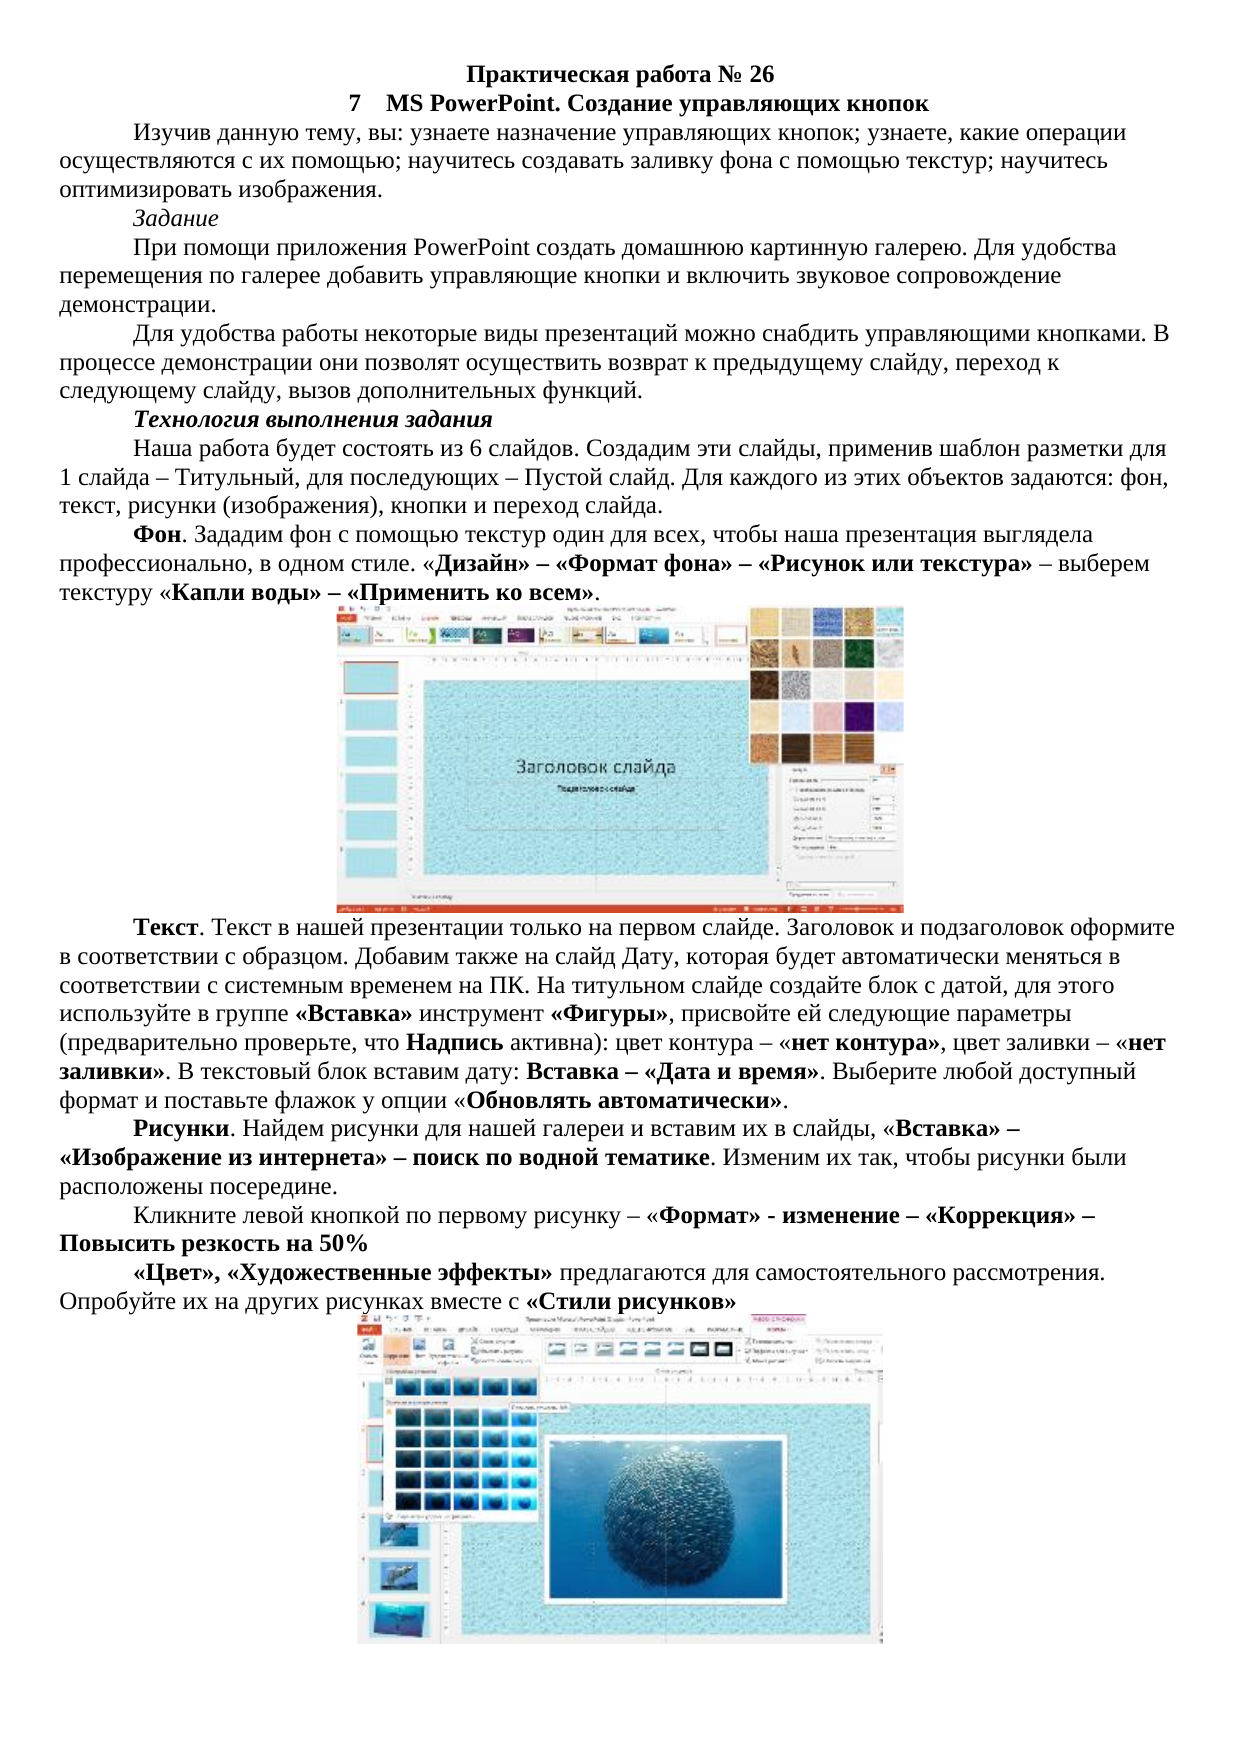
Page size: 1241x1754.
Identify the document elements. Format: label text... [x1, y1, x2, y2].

text При помощи приложения PowerPoint создать домашнюю картинную галерею. Для удобства перемещения по галерее добавить управляющие кнопки и включить звуковое сопровождение демонстрации. [59, 232, 1181, 318]
text Для удобства работы некоторые виды презентаций можно снабдить управляющими кнопками. В процессе демонстрации они позволят осуществить возврат к предыдущему слайду, переход к следующему слайду, вызов дополнительных функций. [59, 318, 1181, 404]
picture [357, 1314, 883, 1644]
text Задание [59, 203, 1181, 232]
text Фон. Зададим фон с помощью текстур один для всех, чтобы наша презентация выглядела профессионально, в одном стиле. «Дизайн» – «Формат фона» – «Рисунок или текстура» – выберем текстуру «Капли воды» – «Применить ко всем». [59, 519, 1181, 605]
subtitle MS PowerPoint. Создание управляющих кнопок [97, 88, 1181, 117]
text Рисунки. Найдем рисунки для нашей галереи и вставим их в слайды, «Вставка» – «Изображение из интернета» – поиск по водной тематике. Изменим их так, чтобы рисунки были расположены посередине. [59, 1113, 1181, 1200]
subtitle Практическая работа № 26 [59, 59, 1181, 88]
text Наша работа будет состоять из 6 слайдов. Создадим эти слайды, применив шаблон разметки для 1 слайда – Титульный, для последующих – Пустой слайд. Для каждого из этих объектов задаются: фон, текст, рисунки (изображения), кнопки и переход слайда. [59, 433, 1181, 519]
text Текст. Текст в нашей презентации только на первом слайде. Заголовок и подзаголовок оформите в соответствии с образцом. Добавим также на слайд Дату, которая будет автоматически меняться в соответствии с системным временем на ПК. На титульном слайде создайте блок с датой, для этого используйте в группе «Вставка» инструмент «Фигуры», присвойте ей следующие параметры (предварительно проверьте, что Надпись активна): цвет контура – «нет контура», цвет заливки – «нет заливки». В текстовый блок вставим дату: Вставка – «Дата и время». Выберите любой доступный формат и поставьте флажок у опции «Обновлять автоматически». [59, 912, 1181, 1113]
text Технология выполнения задания [59, 404, 1181, 433]
text Кликните левой кнопкой по первому рисунку – «Формат» - изменение – «Коррекция» – Повысить резкость на 50% [59, 1200, 1181, 1257]
text «Цвет», «Художественные эффекты» предлагаются для самостоятельного рассмотрения. Опробуйте их на других рисунках вместе с «Стили рисунков» [59, 1257, 1181, 1315]
picture [336, 605, 904, 913]
text Изучив данную тему, вы: узнаете назначение управляющих кнопок; узнаете, какие операции осуществляются с их помощью; научитесь создавать заливку фона с помощью текстур; научитесь оптимизировать изображения. [59, 117, 1181, 203]
